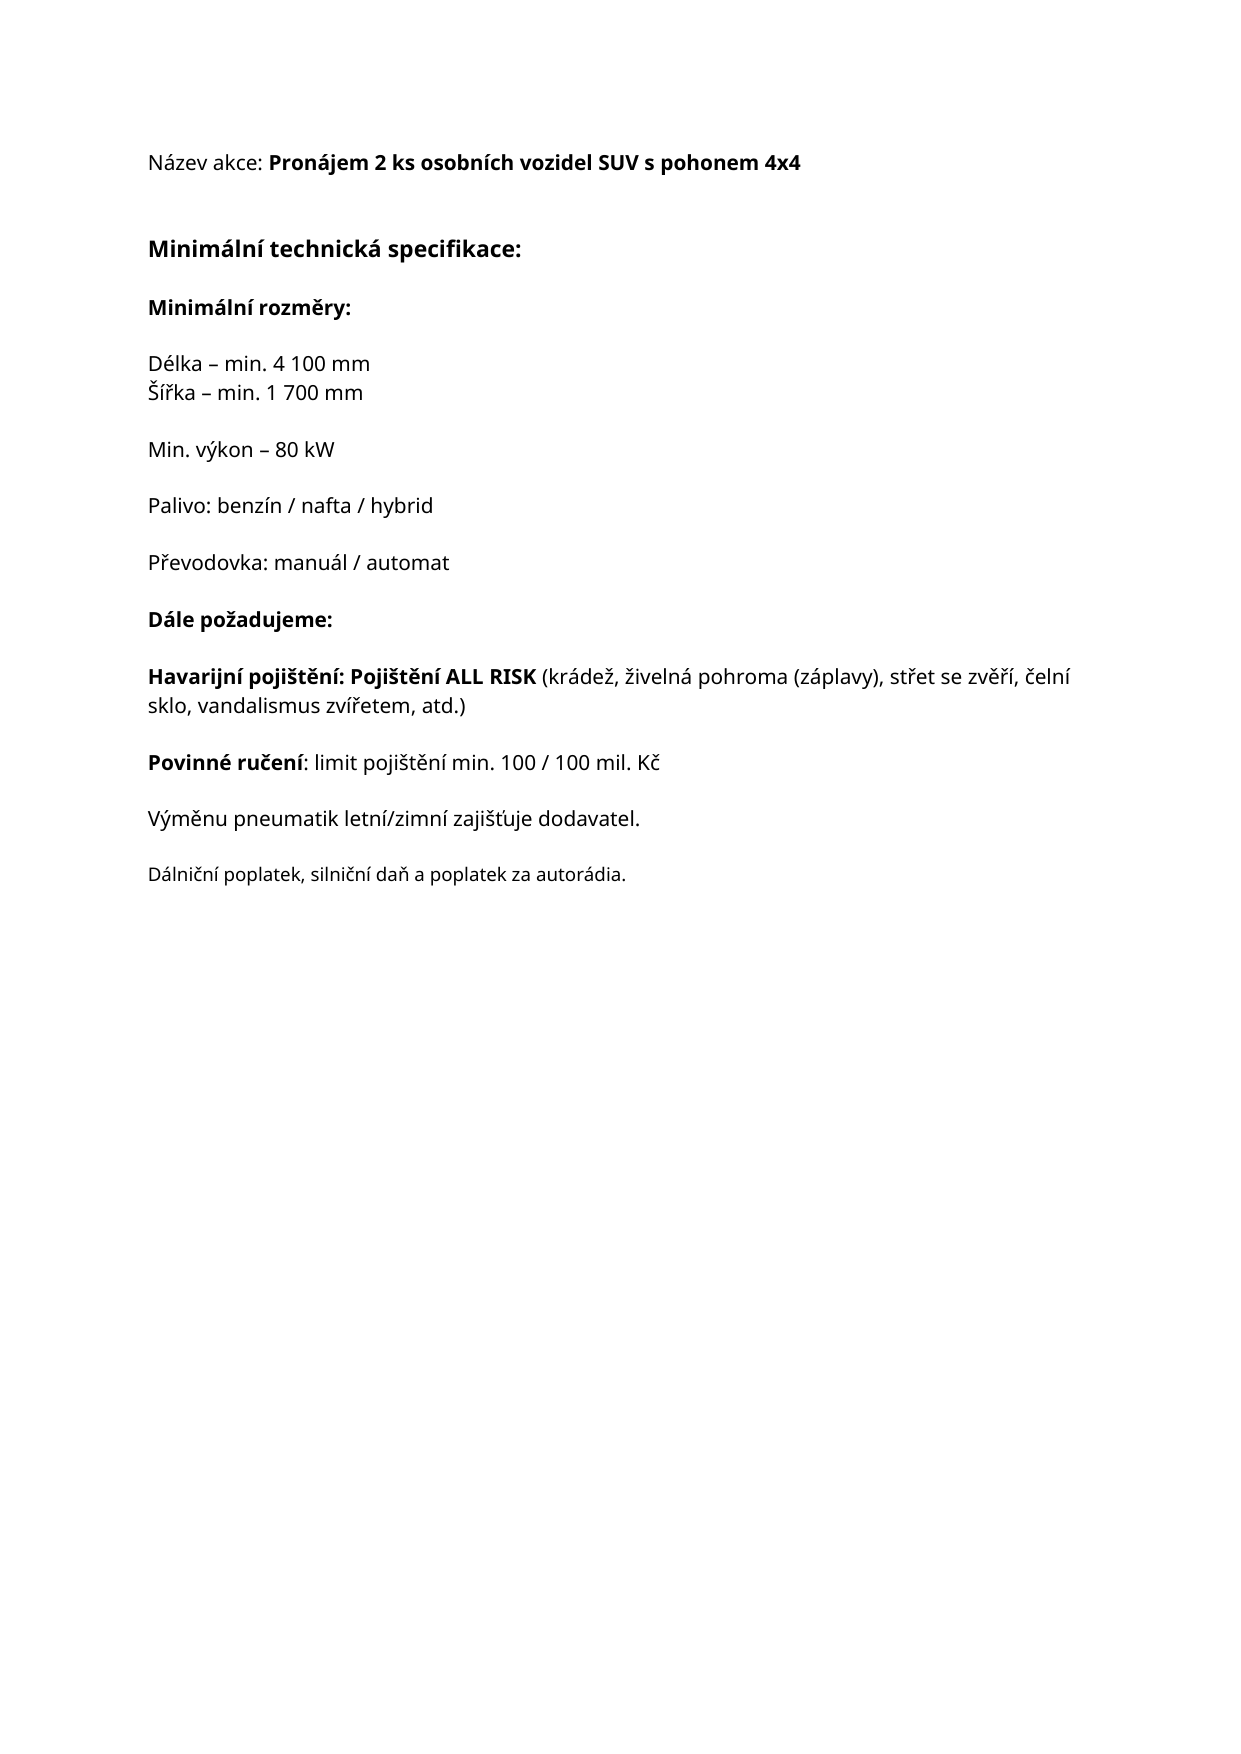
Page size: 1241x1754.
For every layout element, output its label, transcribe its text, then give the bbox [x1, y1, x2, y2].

text Minimální technická specifikace: [148, 233, 1093, 264]
text Minimální rozměry: [148, 293, 1093, 321]
text Název akce: Pronájem 2 ks osobních vozidel SUV s pohonem 4x4 [148, 148, 1093, 176]
text Převodovka: manuál / automat [148, 548, 1093, 577]
text Výměnu pneumatik letní/zimní zajišťuje dodavatel. [148, 804, 1093, 833]
text Dále požadujeme: [148, 605, 1093, 634]
text Délka – min. 4 100 mm [148, 349, 1093, 378]
text Palivo: benzín / nafta / hybrid [148, 492, 1093, 520]
text Dálniční poplatek, silniční daň a poplatek za autorádia. [148, 861, 1093, 887]
text Povinné ručení: limit pojištění min. 100 / 100 mil. Kč [148, 748, 1093, 776]
text Min. výkon – 80 kW [148, 435, 1093, 463]
text Havarijní pojištění: Pojištění ALL RISK (krádež, živelná pohroma (záplavy), střet se zvěří, čelní sklo, vandalismus zvířetem, atd.) [148, 662, 1093, 719]
text Šířka – min. 1 700 mm [148, 378, 1093, 406]
